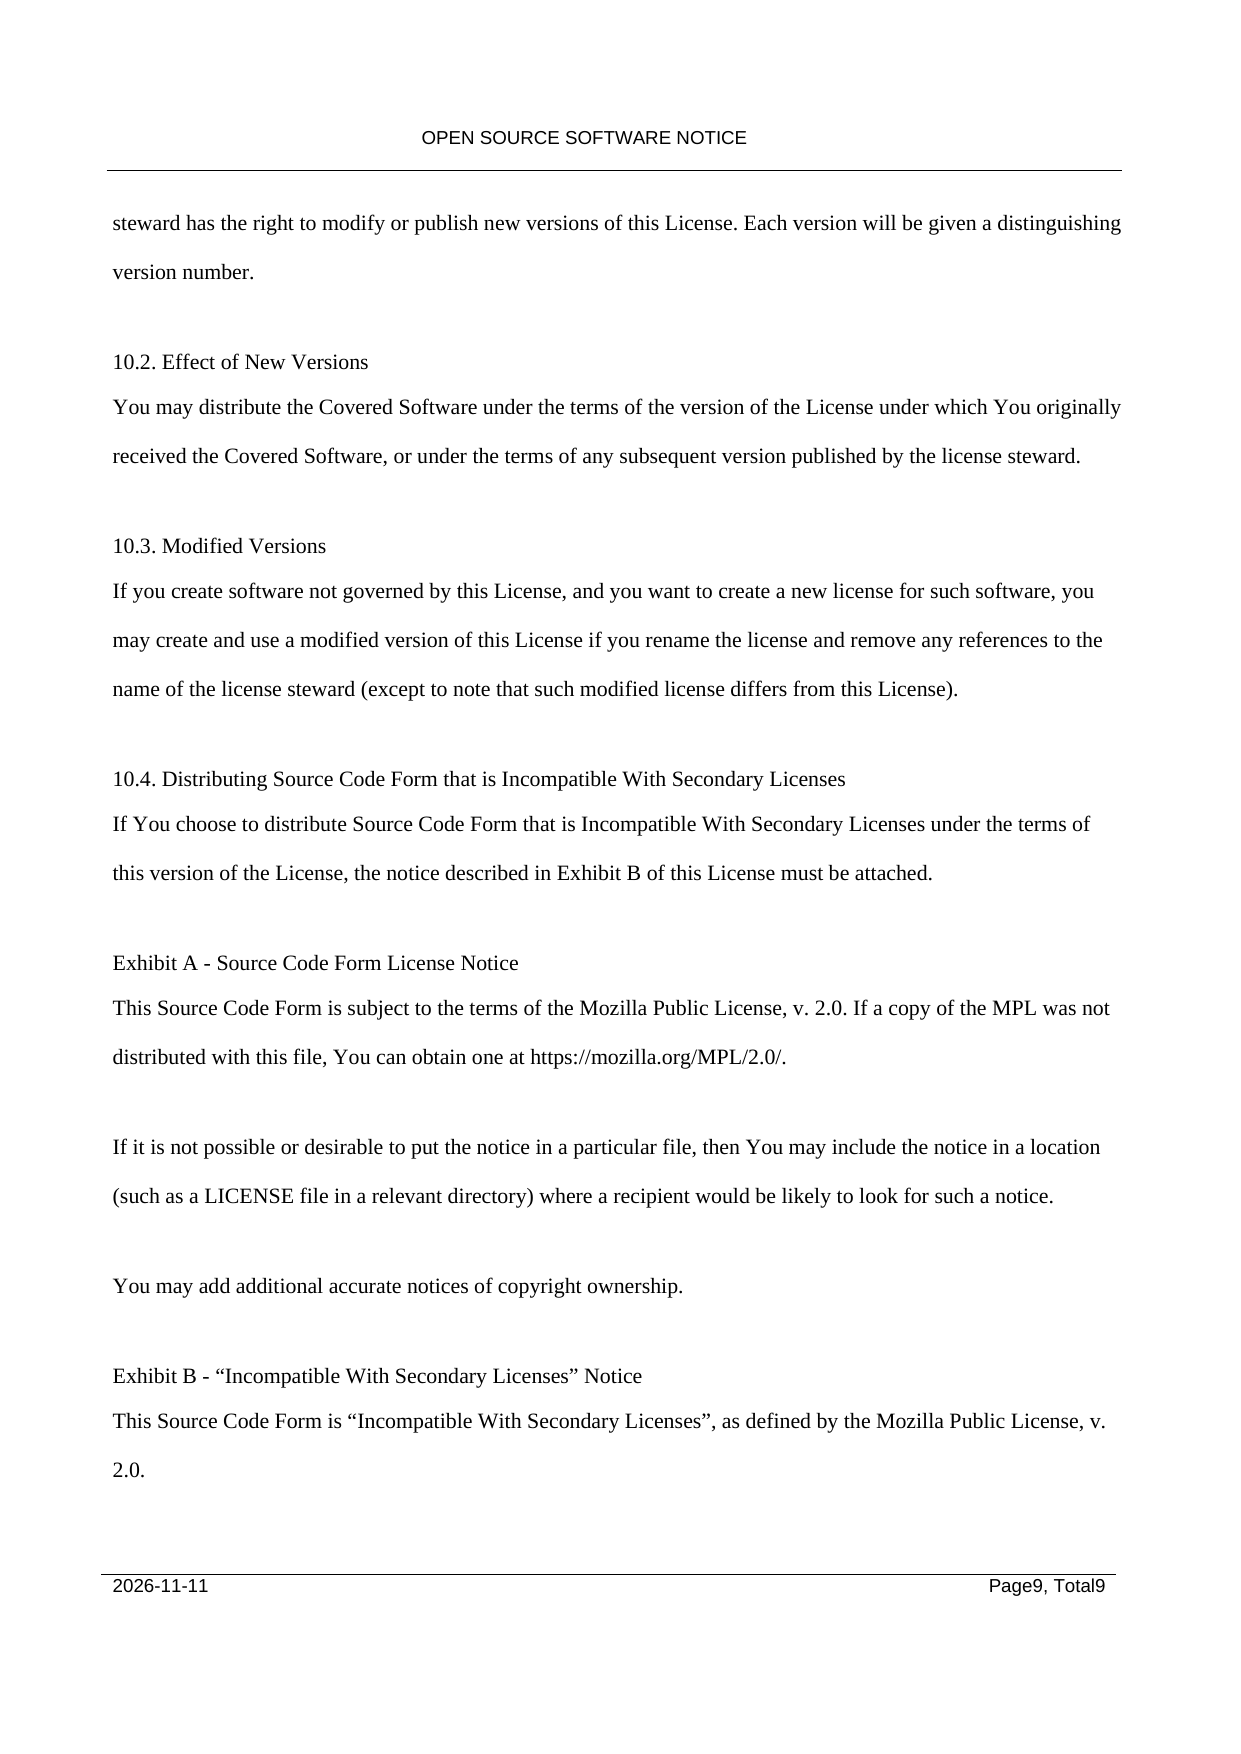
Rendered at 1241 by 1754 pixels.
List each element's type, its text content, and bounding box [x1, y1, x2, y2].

text You may add additional accurate notices of copyright ownership. [112, 1269, 1128, 1302]
text 10.4. Distributing Source Code Form that is Incompatible With Secondary Licenses [112, 762, 1128, 795]
text If you create software not governed by this License, and you want to create a new license for such software, you may create and use a modified version of this License if you rename the license and remove any references to the name of the license steward (except to note that such modified license differs from this License). [112, 574, 1128, 704]
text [112, 206, 1128, 288]
text This Source Code Form is “Incompatible With Secondary Licenses”, as defined by the Mozilla Public License, v. 2.0. [112, 1404, 1128, 1486]
text This Source Code Form is subject to the terms of the Mozilla Public License, v. 2.0. If a copy of the MPL was not distributed with this file, You can obtain one at https://mozilla.org/MPL/2.0/. [112, 991, 1128, 1073]
text If You choose to distribute Source Code Form that is Incompatible With Secondary Licenses under the terms of this version of the License, the notice described in Exhibit B of this License must be attached. [112, 807, 1128, 888]
text Exhibit B - “Incompatible With Secondary Licenses” Notice [112, 1359, 1128, 1392]
text 10.2. Effect of New Versions [112, 345, 1128, 378]
text If it is not possible or desirable to put the notice in a particular file, then You may include the notice in a location (such as a LICENSE file in a relevant directory) where a recipient would be likely to look for such a notice. [112, 1130, 1128, 1212]
text 10.3. Modified Versions [112, 529, 1128, 562]
text You may distribute the Covered Software under the terms of the version of the License under which You originally received the Covered Software, or under the terms of any subsequent version published by the license steward. [112, 390, 1128, 472]
text Exhibit A - Source Code Form License Notice [112, 946, 1128, 979]
